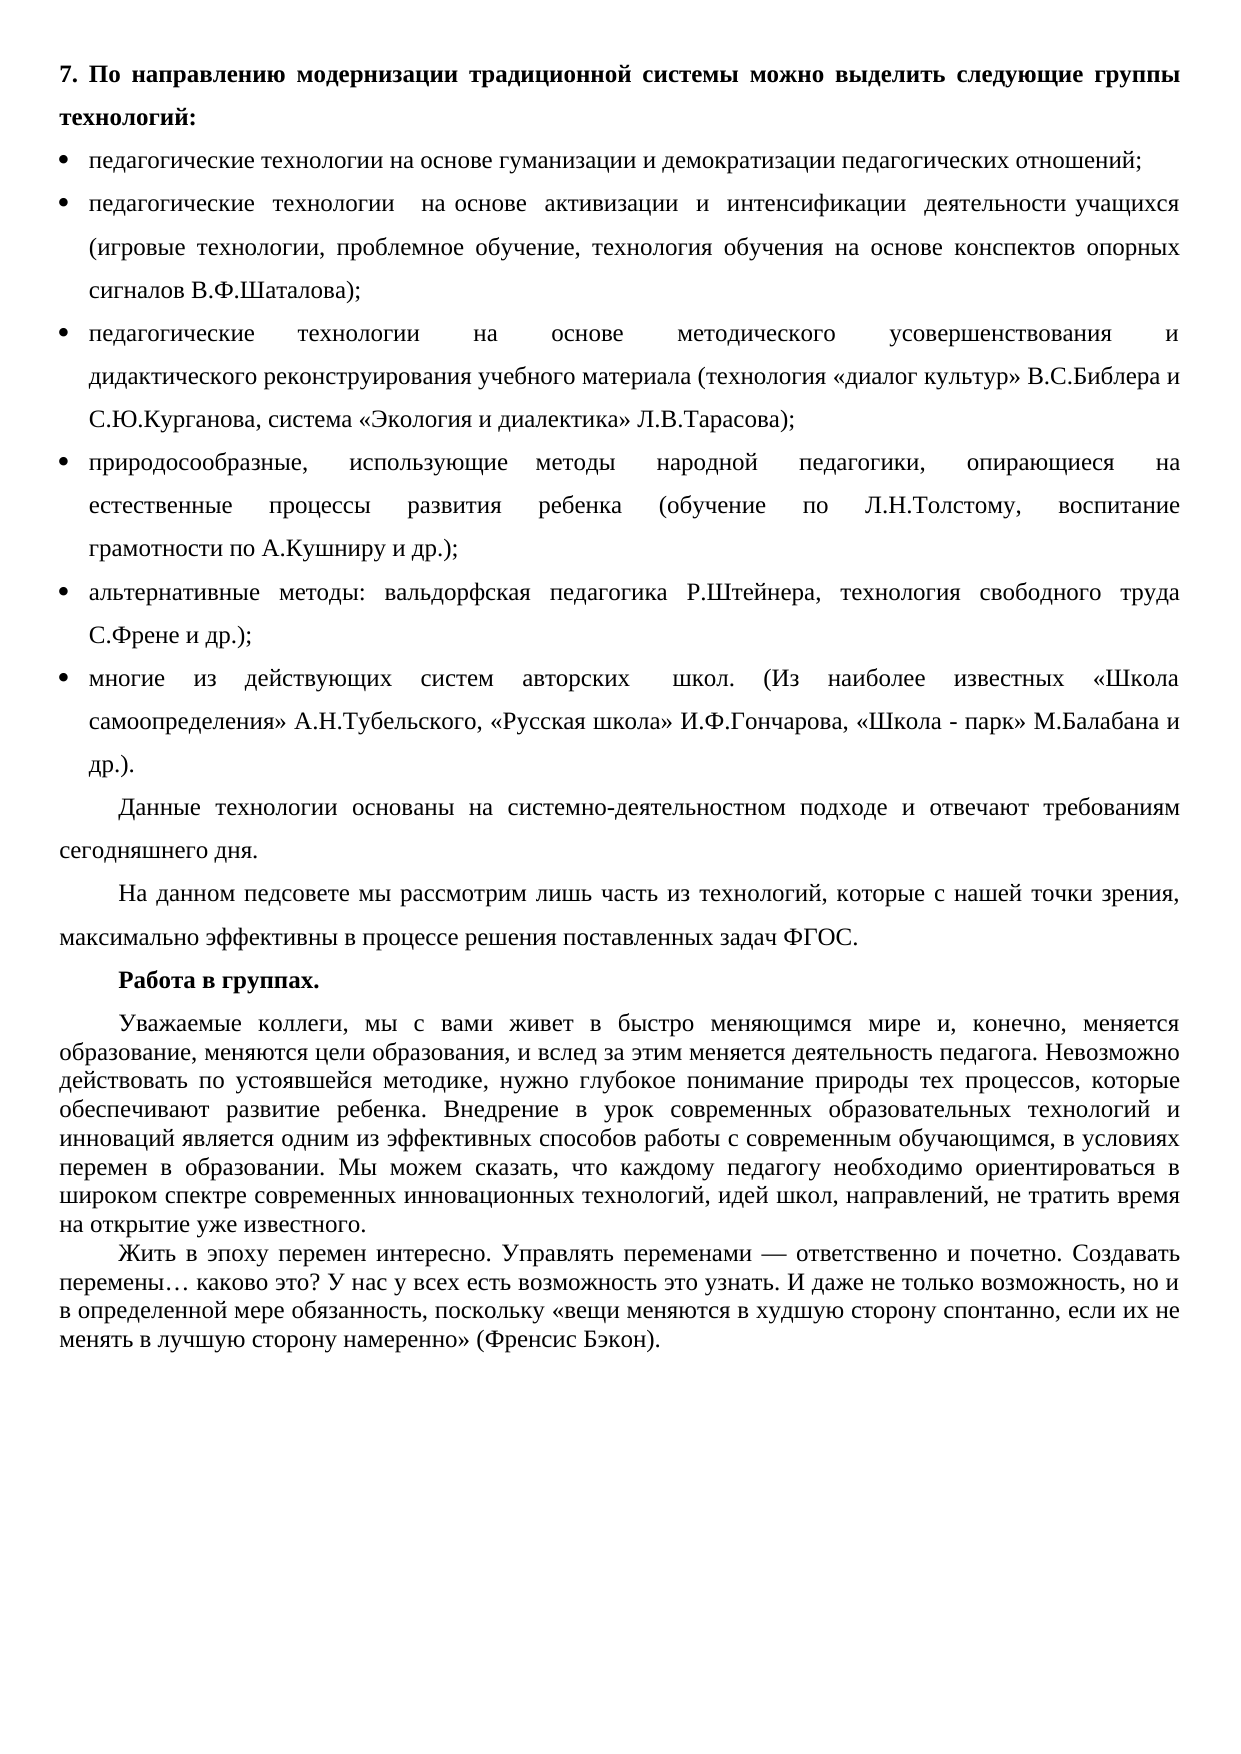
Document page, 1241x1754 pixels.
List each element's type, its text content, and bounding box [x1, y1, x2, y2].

text 7. По направлению модернизации традиционной системы можно выделить следующие группы технологий: [59, 59, 1181, 131]
text Уважаемые коллеги, мы с вами живет в быстро меняющимся мире и, конечно, меняется образование, меняются цели образования, и вслед за этим меняется деятельность педагога. Невозможно действовать по устоявшейся методике, нужно глубокое понимание природы тех процессов, которые обеспечивают развитие ребенка. Внедрение в урок современных образовательных технологий и инноваций является одним из эффективных способов работы с современным обучающимся, в условиях перемен в образовании. Мы можем сказать, что каждому педагогу необходимо ориентироваться в широком спектре современных инновационных технологий, идей школ, направлений, не тратить время на открытие уже известного. [59, 1008, 1181, 1238]
list педагогические технологии на основе активизации и интенсификации деятельности учащихся (игровые технологии, проблемное обучение, технология обучения на основе конспектов опорных сигналов В.Ф.Шаталова); [59, 188, 1181, 303]
list педагогические технологии на основе гуманизации и демократизации педагогических отношений; [59, 145, 1181, 174]
text На данном педсовете мы рассмотрим лишь часть из технологий, которые с нашей точки зрения, максимально эффективны в процессе решения поставленных задач ФГОС. [59, 878, 1181, 950]
list многие из действующих систем авторских школ. (Из наиболее известных «Школа самоопределения» А.Н.Тубельского, «Русская школа» И.Ф.Гончарова, «Школа - парк» М.Балабана и др.). [59, 663, 1181, 778]
text Работа в группах. [59, 965, 1181, 993]
list педагогические технологии на основе методического усовершенствования и дидактического реконструирования учебного материала (технология «диалог культур» В.С.Библера и С.Ю.Курганова, система «Экология и диалектика» Л.В.Тарасова); [59, 318, 1181, 433]
text Данные технологии основаны на системно-деятельностном подходе и отвечают требованиям сегодняшнего дня. [59, 792, 1181, 864]
list альтернативные методы: вальдорфская педагогика Р.Штейнера, технология свободного труда С.Френе и др.); [59, 577, 1181, 648]
text Жить в эпоху перемен интересно. Управлять переменами — ответственно и почетно. Создавать перемены… каково это? У нас у всех есть возможность это узнать. И даже не только возможность, но и в определенной мере обязанность, поскольку «вещи меняются в худшую сторону спонтанно, если их не менять в лучшую сторону намеренно» (Френсис Бэкон). [59, 1238, 1181, 1353]
list природосообразные, использующие методы народной педагогики, опирающиеся на естественные процессы развития ребенка (обучение по Л.Н.Толстому, воспитание грамотности по А.Кушниру и др.); [59, 447, 1181, 562]
